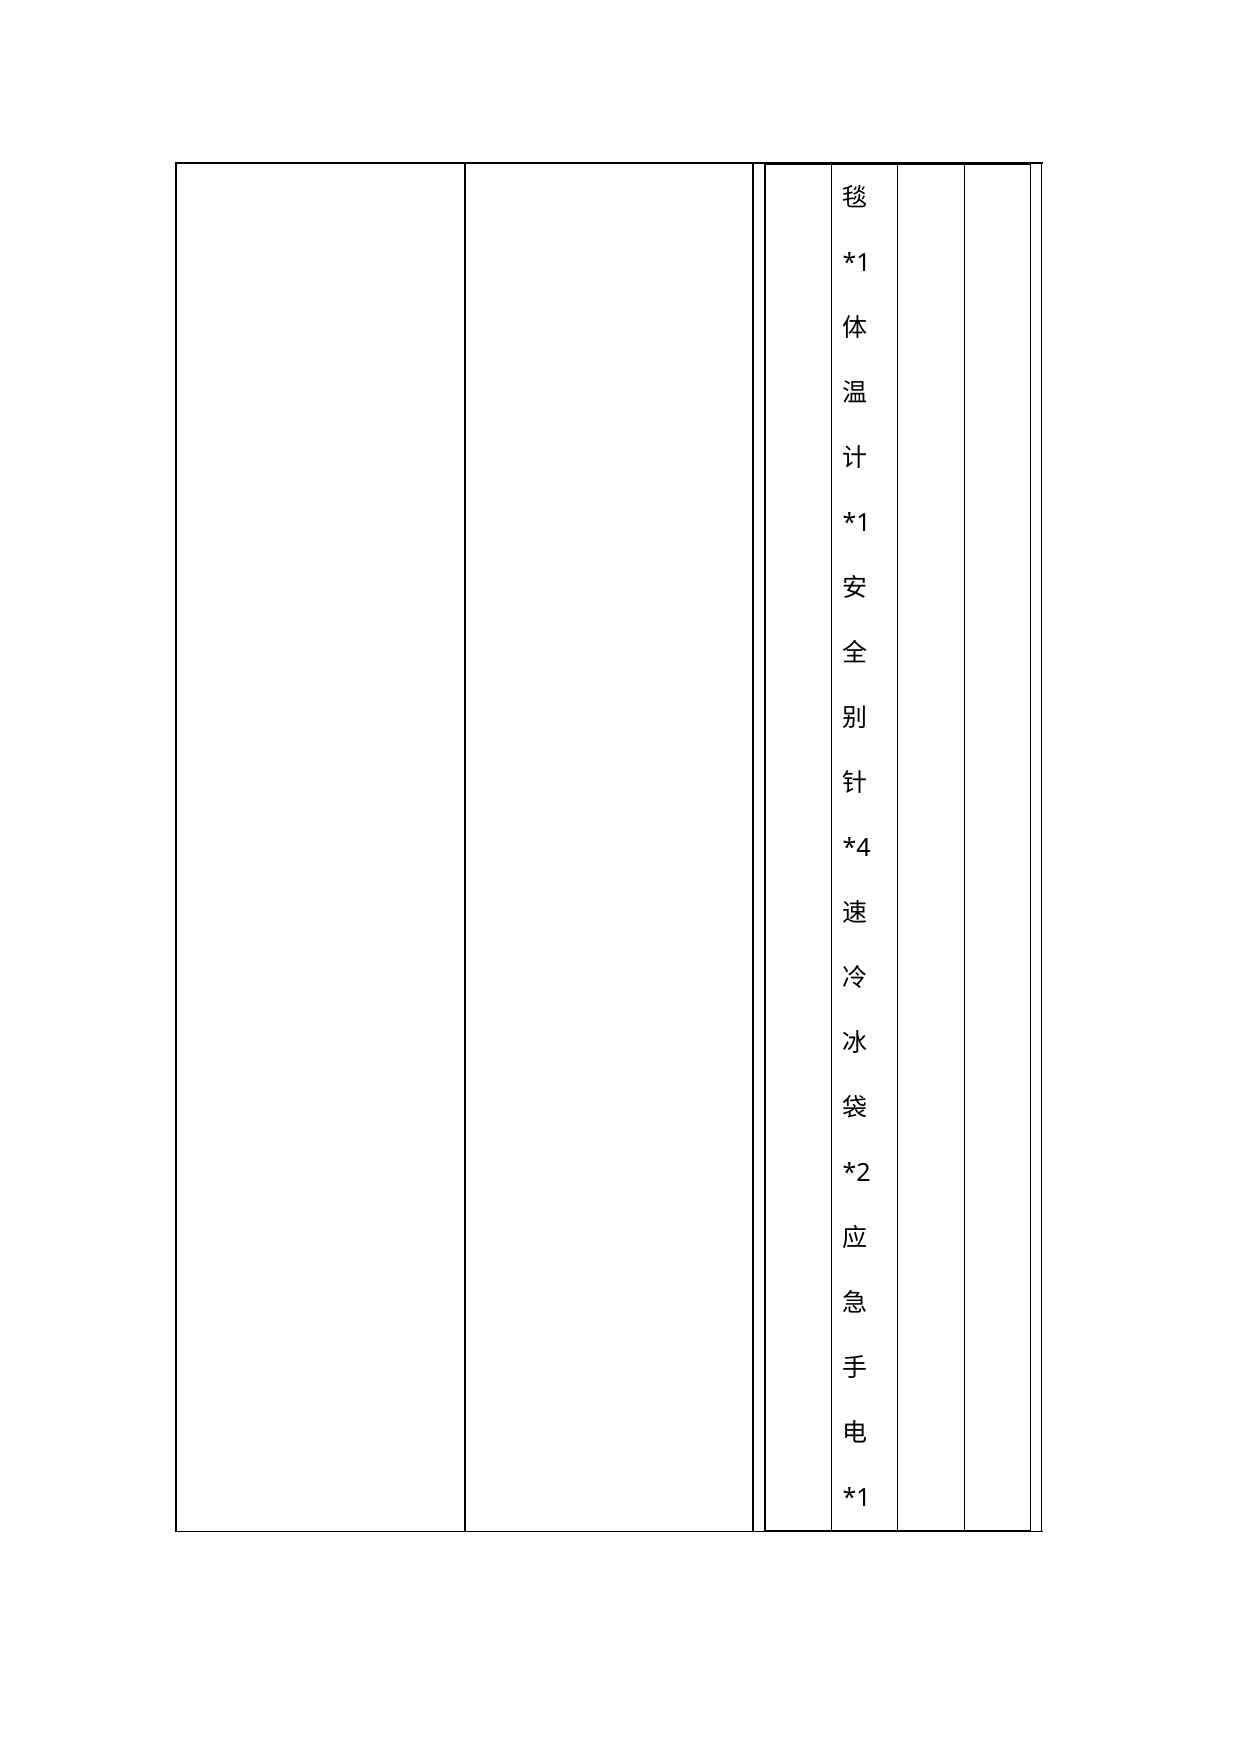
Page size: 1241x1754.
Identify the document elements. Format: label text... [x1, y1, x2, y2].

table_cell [1031, 164, 1041, 1531]
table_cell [766, 165, 831, 1530]
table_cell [832, 165, 897, 1530]
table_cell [965, 165, 1030, 1530]
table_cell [898, 165, 964, 1530]
table_cell ▲ [466, 164, 752, 1531]
table_cell 1 [177, 164, 464, 1531]
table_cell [754, 164, 764, 1531]
